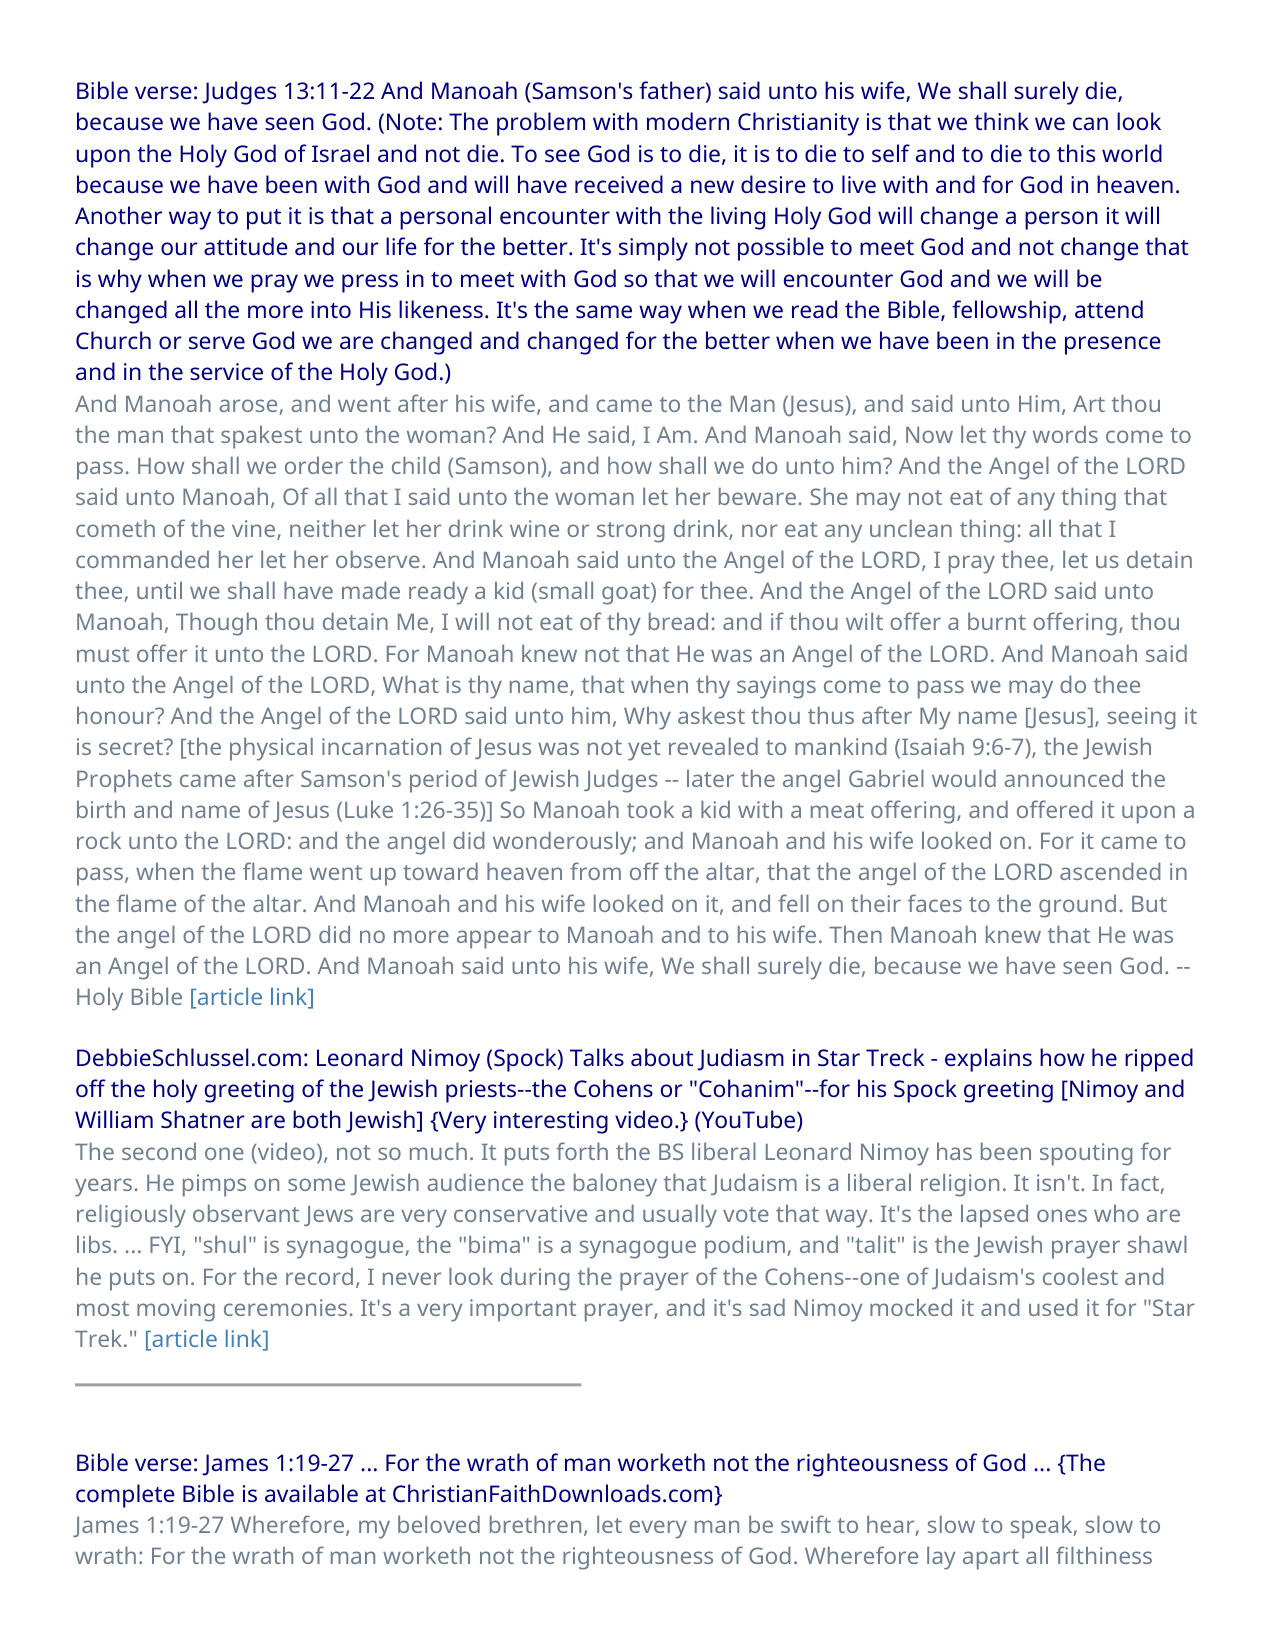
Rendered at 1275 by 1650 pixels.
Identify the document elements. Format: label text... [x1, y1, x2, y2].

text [75, 1447, 1200, 1572]
text DebbieSchlussel.com: Leonard Nimoy (Spock) Talks about Judiasm in Star Treck - explains how he ripped off the holy greeting of the Jewish priests--the Cohens or "Cohanim"--for his Spock greeting [Nimoy and William Shatner are both Jewish] {Very interesting video.} (YouTube) The second one (video), not so much. It puts forth the BS liberal Leonard Nimoy has been spouting for years. He pimps on some Jewish audience the baloney that Judaism is a liberal religion. It isn't. In fact, religiously observant Jews are very conservative and usually vote that way. It's the lapsed ones who are libs. ... FYI, "shul" is synagogue, the "bima" is a synagogue podium, and "talit" is the Jewish prayer shawl he puts on. For the record, I never look during the prayer of the Cohens--one of Judaism's coolest and most moving ceremonies. It's a very important prayer, and it's sad Nimoy mocked it and used it for "Star Trek." [article link] [75, 1042, 1200, 1354]
text Bible verse: Judges 13:11-22 And Manoah (Samson's father) said unto his wife, We shall surely die, because we have seen God. (Note: The problem with modern Christianity is that we think we can look upon the Holy God of Israel and not die. To see God is to die, it is to die to self and to die to this world because we have been with God and will have received a new desire to live with and for God in heaven. Another way to put it is that a personal encounter with the living Holy God will change a person it will change our attitude and our life for the better. It's simply not possible to meet God and not change that is why when we pray we press in to meet with God so that we will encounter God and we will be changed all the more into His likeness. It's the same way when we read the Bible, fellowship, attend Church or serve God we are changed and changed for the better when we have been in the presence and in the service of the Holy God.) And Manoah arose, and went after his wife, and came to the Man (Jesus), and said unto Him, Art thou the man that spakest unto the woman? And He said, I Am. And Manoah said, Now let thy words come to pass. How shall we order the child (Samson), and how shall we do unto him? And the Angel of the LORD said unto Manoah, Of all that I said unto the woman let her beware. She may not eat of any thing that cometh of the vine, neither let her drink wine or strong drink, nor eat any unclean thing: all that I commanded her let her observe. And Manoah said unto the Angel of the LORD, I pray thee, let us detain thee, until we shall have made ready a kid (small goat) for thee. And the Angel of the LORD said unto Manoah, Though thou detain Me, I will not eat of thy bread: and if thou wilt offer a burnt offering, thou must offer it unto the LORD. For Manoah knew not that He was an Angel of the LORD. And Manoah said unto the Angel of the LORD, What is thy name, that when thy sayings come to pass we may do thee honour? And the Angel of the LORD said unto him, Why askest thou thus after My name [Jesus], seeing it is secret? [the physical incarnation of Jesus was not yet revealed to mankind (Isaiah 9:6-7), the Jewish Prophets came after Samson's period of Jewish Judges -- later the angel Gabriel would announced the birth and name of Jesus (Luke 1:26-35)] So Manoah took a kid with a meat offering, and offered it upon a rock unto the LORD: and the angel did wonderously; and Manoah and his wife looked on. For it came to pass, when the flame went up toward heaven from off the altar, that the angel of the LORD ascended in the flame of the altar. And Manoah and his wife looked on it, and fell on their faces to the ground. But the angel of the LORD did no more appear to Manoah and to his wife. Then Manoah knew that He was an Angel of the LORD. And Manoah said unto his wife, We shall surely die, because we have seen God. -- Holy Bible [article link] [75, 75, 1200, 1012]
